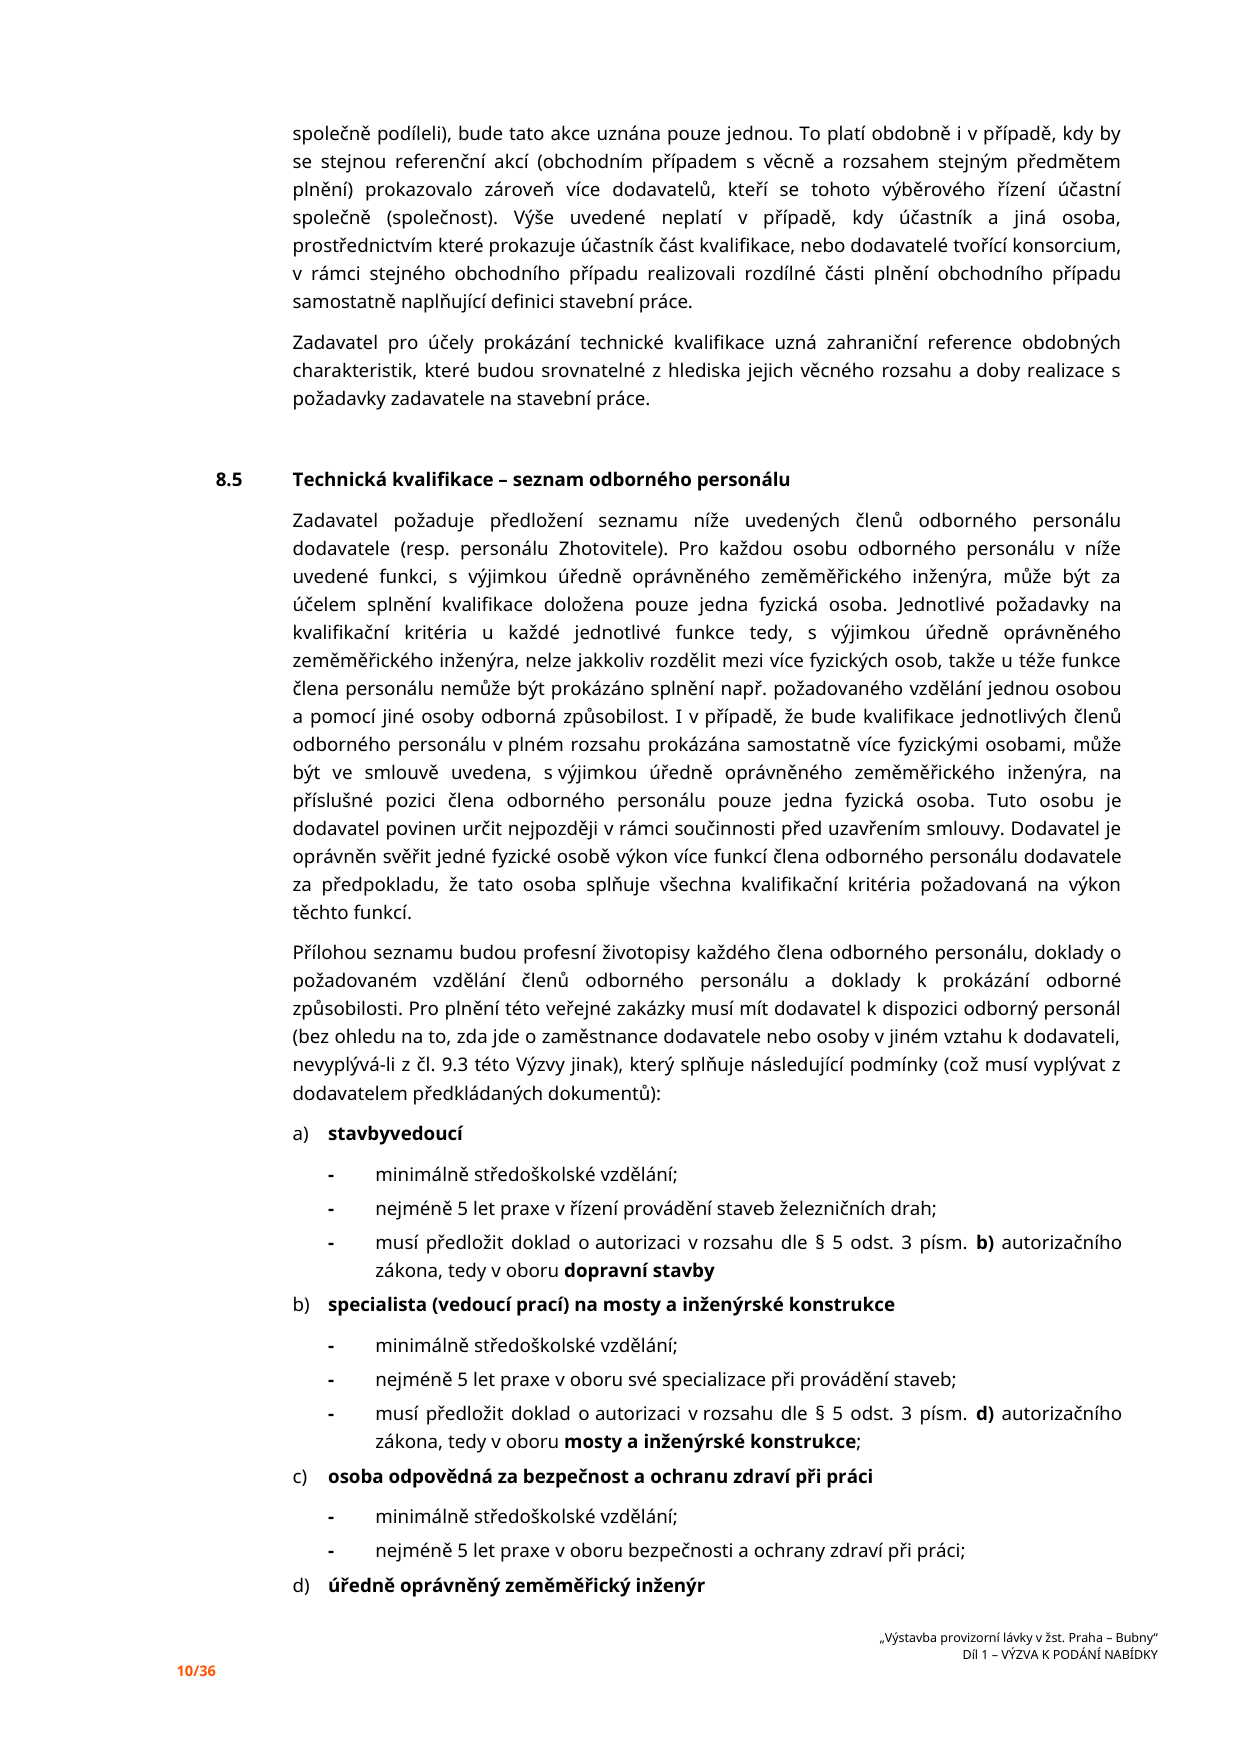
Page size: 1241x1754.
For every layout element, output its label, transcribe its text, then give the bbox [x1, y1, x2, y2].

list stavbyvedoucí [292, 1120, 1122, 1146]
text Zadavatel pro účely prokázání technické kvalifikace uzná zahraniční reference obdobných charakteristik, které budou srovnatelné z hlediska jejich věcného rozsahu a doby realizace s požadavky zadavatele na stavební práce. [292, 329, 1122, 411]
text nejméně 5 let praxe v oboru bezpečnosti a ochrany zdraví při práci; [328, 1538, 1122, 1563]
text minimálně středoškolské vzdělání; [328, 1332, 1122, 1358]
text minimálně středoškolské vzdělání; [328, 1503, 1122, 1529]
text nejméně 5 let praxe v oboru své specializace při provádění staveb; [328, 1366, 1122, 1392]
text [292, 121, 1122, 314]
text Technická kvalifikace – seznam odborného personálu [216, 466, 1122, 492]
text nejméně 5 let praxe v řízení provádění staveb železničních drah; [328, 1195, 1122, 1221]
text musí předložit doklad o autorizaci v rozsahu dle § 5 odst. 3 písm. b) autorizačního zákona, tedy v oboru dopravní stavby [328, 1229, 1122, 1283]
text minimálně středoškolské vzdělání; [328, 1161, 1122, 1186]
text specialista (vedoucí prací) na mosty a inženýrské konstrukce [292, 1292, 1122, 1317]
text Přílohou seznamu budou profesní životopisy každého člena odborného personálu, doklady o požadovaném vzdělání členů odborného personálu a doklady k prokázání odborné způsobilosti. Pro plnění této veřejné zakázky musí mít dodavatel k dispozici odborný personál (bez ohledu na to, zda jde o zaměstnance dodavatele nebo osoby v jiném vztahu k dodavateli, nevyplývá-li z čl. 9.3 této Výzvy jinak), který splňuje následující podmínky (což musí vyplývat z dodavatelem předkládaných dokumentů): [292, 940, 1122, 1105]
text musí předložit doklad o autorizaci v rozsahu dle § 5 odst. 3 písm. d) autorizačního zákona, tedy v oboru mosty a inženýrské konstrukce; [328, 1401, 1122, 1454]
text osoba odpovědná za bezpečnost a ochranu zdraví při práci [292, 1463, 1122, 1488]
text úředně oprávněný zeměměřický inženýr [292, 1572, 1122, 1598]
text Zadavatel požaduje předložení seznamu níže uvedených členů odborného personálu dodavatele (resp. personálu Zhotovitele). Pro každou osobu odborného personálu v níže uvedené funkci, s výjimkou úředně oprávněného zeměměřického inženýra, může být za účelem splnění kvalifikace doložena pouze jedna fyzická osoba. Jednotlivé požadavky na kvalifikační kritéria u každé jednotlivé funkce tedy, s výjimkou úředně oprávněného zeměměřického inženýra, nelze jakkoliv rozdělit mezi více fyzických osob, takže u téže funkce člena personálu nemůže být prokázáno splnění např. požadovaného vzdělání jednou osobou a pomocí jiné osoby odborná způsobilost. I v případě, že bude kvalifikace jednotlivých členů odborného personálu v plném rozsahu prokázána samostatně více fyzickými osobami, může být ve smlouvě uvedena, s výjimkou úředně oprávněného zeměměřického inženýra, na příslušné pozici člena odborného personálu pouze jedna fyzická osoba. Tuto osobu je dodavatel povinen určit nejpozději v rámci součinnosti před uzavřením smlouvy. Dodavatel je oprávněn svěřit jedné fyzické osobě výkon více funkcí člena odborného personálu dodavatele za předpokladu, že tato osoba splňuje všechna kvalifikační kritéria požadovaná na výkon těchto funkcí. [292, 507, 1122, 925]
